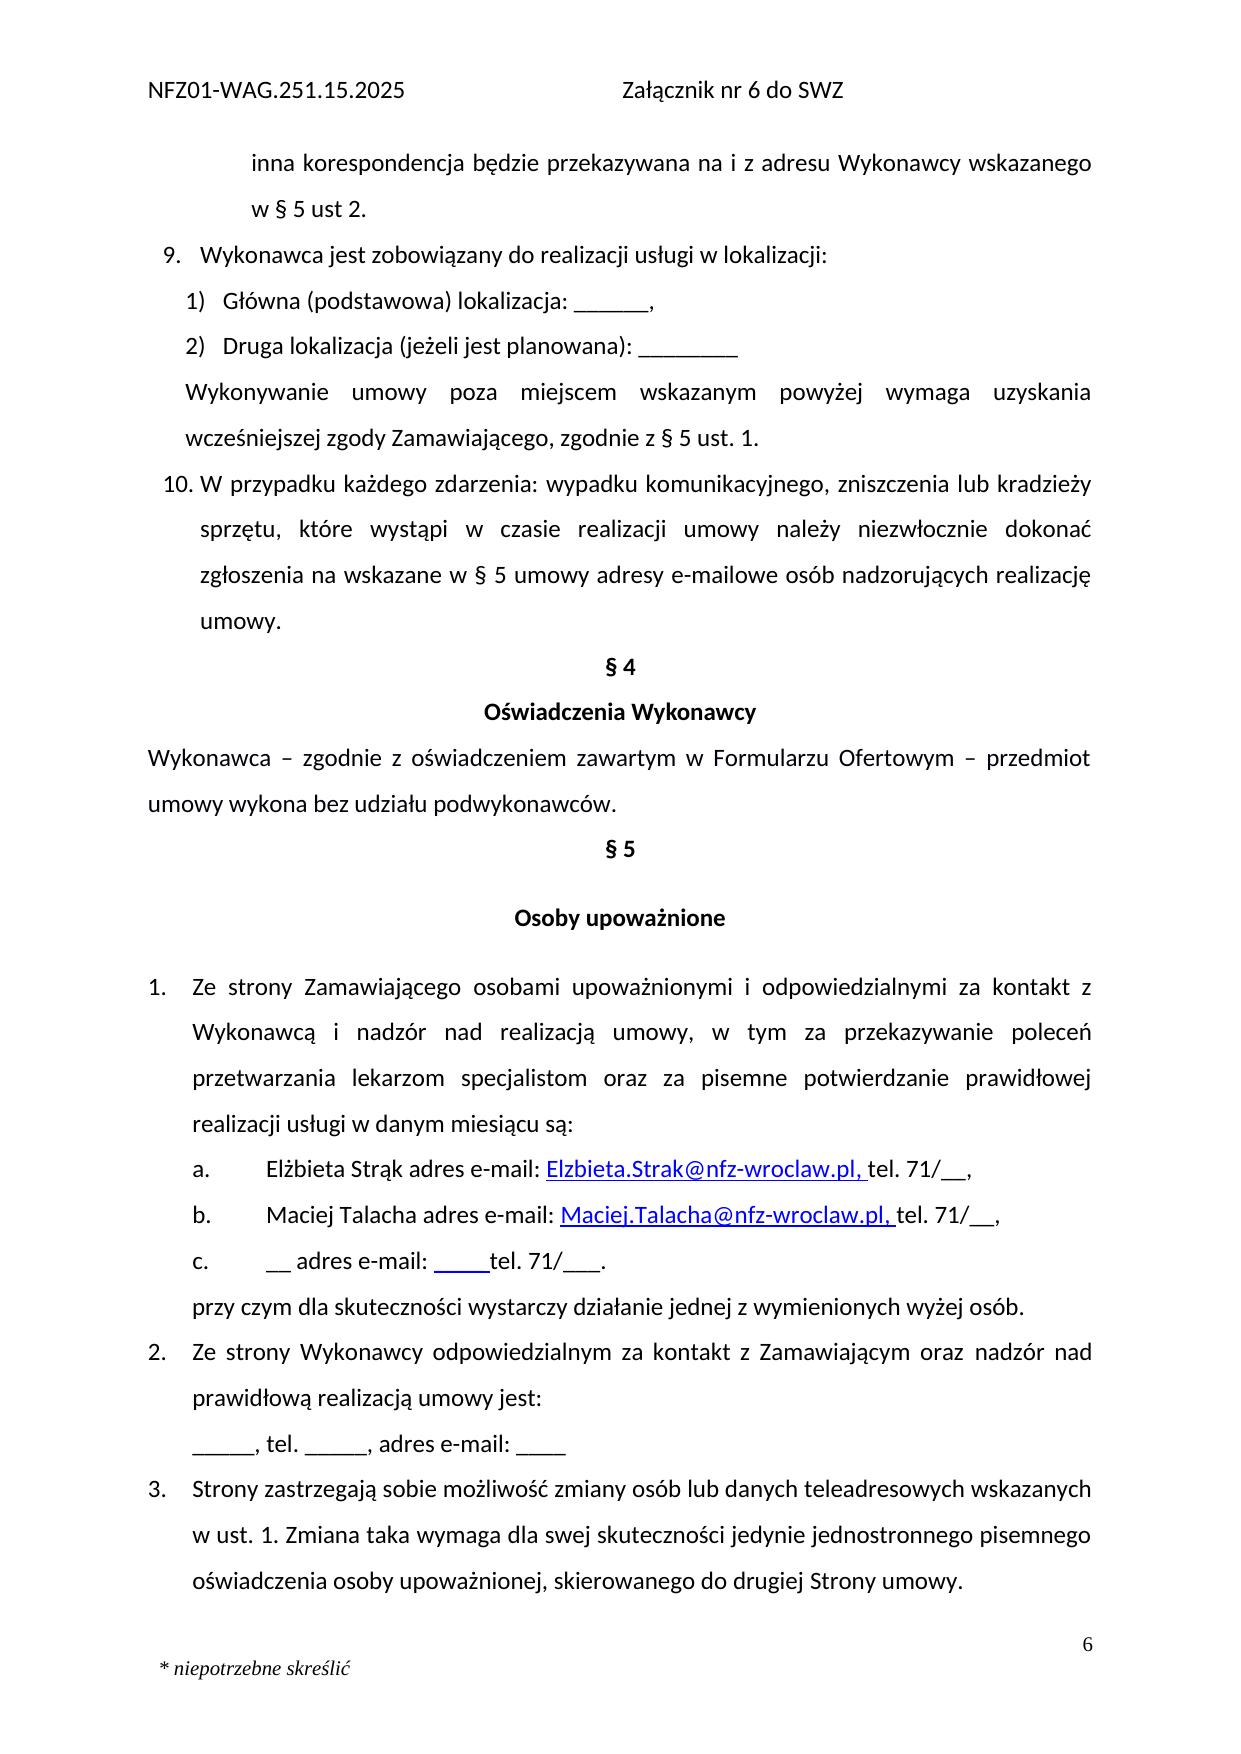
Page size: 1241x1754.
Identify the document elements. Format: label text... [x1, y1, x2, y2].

list Główna (podstawowa) lokalizacja: ______, [185, 285, 1093, 315]
list Wykonawca jest zobowiązany do realizacji usługi w lokalizacji: [162, 239, 1093, 269]
list Elżbieta Strąk adres e-mail: Elzbieta.Strak@nfz-wroclaw.pl, tel. 71/__, [192, 1153, 1093, 1184]
list W przypadku każdego zdarzenia: wypadku komunikacyjnego, zniszczenia lub kradzieży sprzętu, które wystąpi w czasie realizacji umowy należy niezwłocznie dokonać zgłoszenia na wskazane w § 5 umowy adresy e-mailowe osób nadzorujących realizację umowy. [162, 468, 1093, 635]
list Ze strony Wykonawcy odpowiedzialnym za kontakt z Zamawiającym oraz nadzór nad prawidłową realizacją umowy jest: [148, 1336, 1093, 1413]
text _____, tel. _____, adres e-mail: ____ [192, 1428, 1093, 1458]
subtitle Oświadczenia Wykonawcy [148, 696, 1093, 727]
list Druga lokalizacja (jeżeli jest planowana): ________ [185, 331, 1093, 361]
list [213, 148, 1093, 224]
text Wykonywanie umowy poza miejscem wskazanym powyżej wymaga uzyskania wcześniejszej zgody Zamawiającego, zgodnie z § 5 ust. 1. [185, 376, 1093, 452]
subtitle § 4 [148, 651, 1093, 681]
text Osoby upoważnione [148, 902, 1093, 948]
subtitle § 5 [148, 833, 1093, 879]
text Wykonawca – zgodnie z oświadczeniem zawartym w Formularzu Ofertowym – przedmiot umowy wykona bez udziału podwykonawców. [148, 742, 1093, 818]
list Ze strony Zamawiającego osobami upoważnionymi i odpowiedzialnymi za kontakt z Wykonawcą i nadzór nad realizacją umowy, w tym za przekazywanie poleceń przetwarzania lekarzom specjalistom oraz za pisemne potwierdzanie prawidłowej realizacji usługi w danym miesiącu są: [148, 971, 1093, 1138]
list Strony zastrzegają sobie możliwość zmiany osób lub danych teleadresowych wskazanych w ust. 1. Zmiana taka wymaga dla swej skuteczności jedynie jednostronnego pisemnego oświadczenia osoby upoważnionej, skierowanego do drugiej Strony umowy. [148, 1474, 1093, 1596]
list __ adres e-mail: ____ tel. 71/___. [192, 1245, 1093, 1276]
text przy czym dla skuteczności wystarczy działanie jednej z wymienionych wyżej osób. [192, 1291, 1093, 1321]
list Maciej Talacha adres e-mail: Maciej.Talacha@nfz-wroclaw.pl, tel. 71/__, [192, 1199, 1093, 1230]
